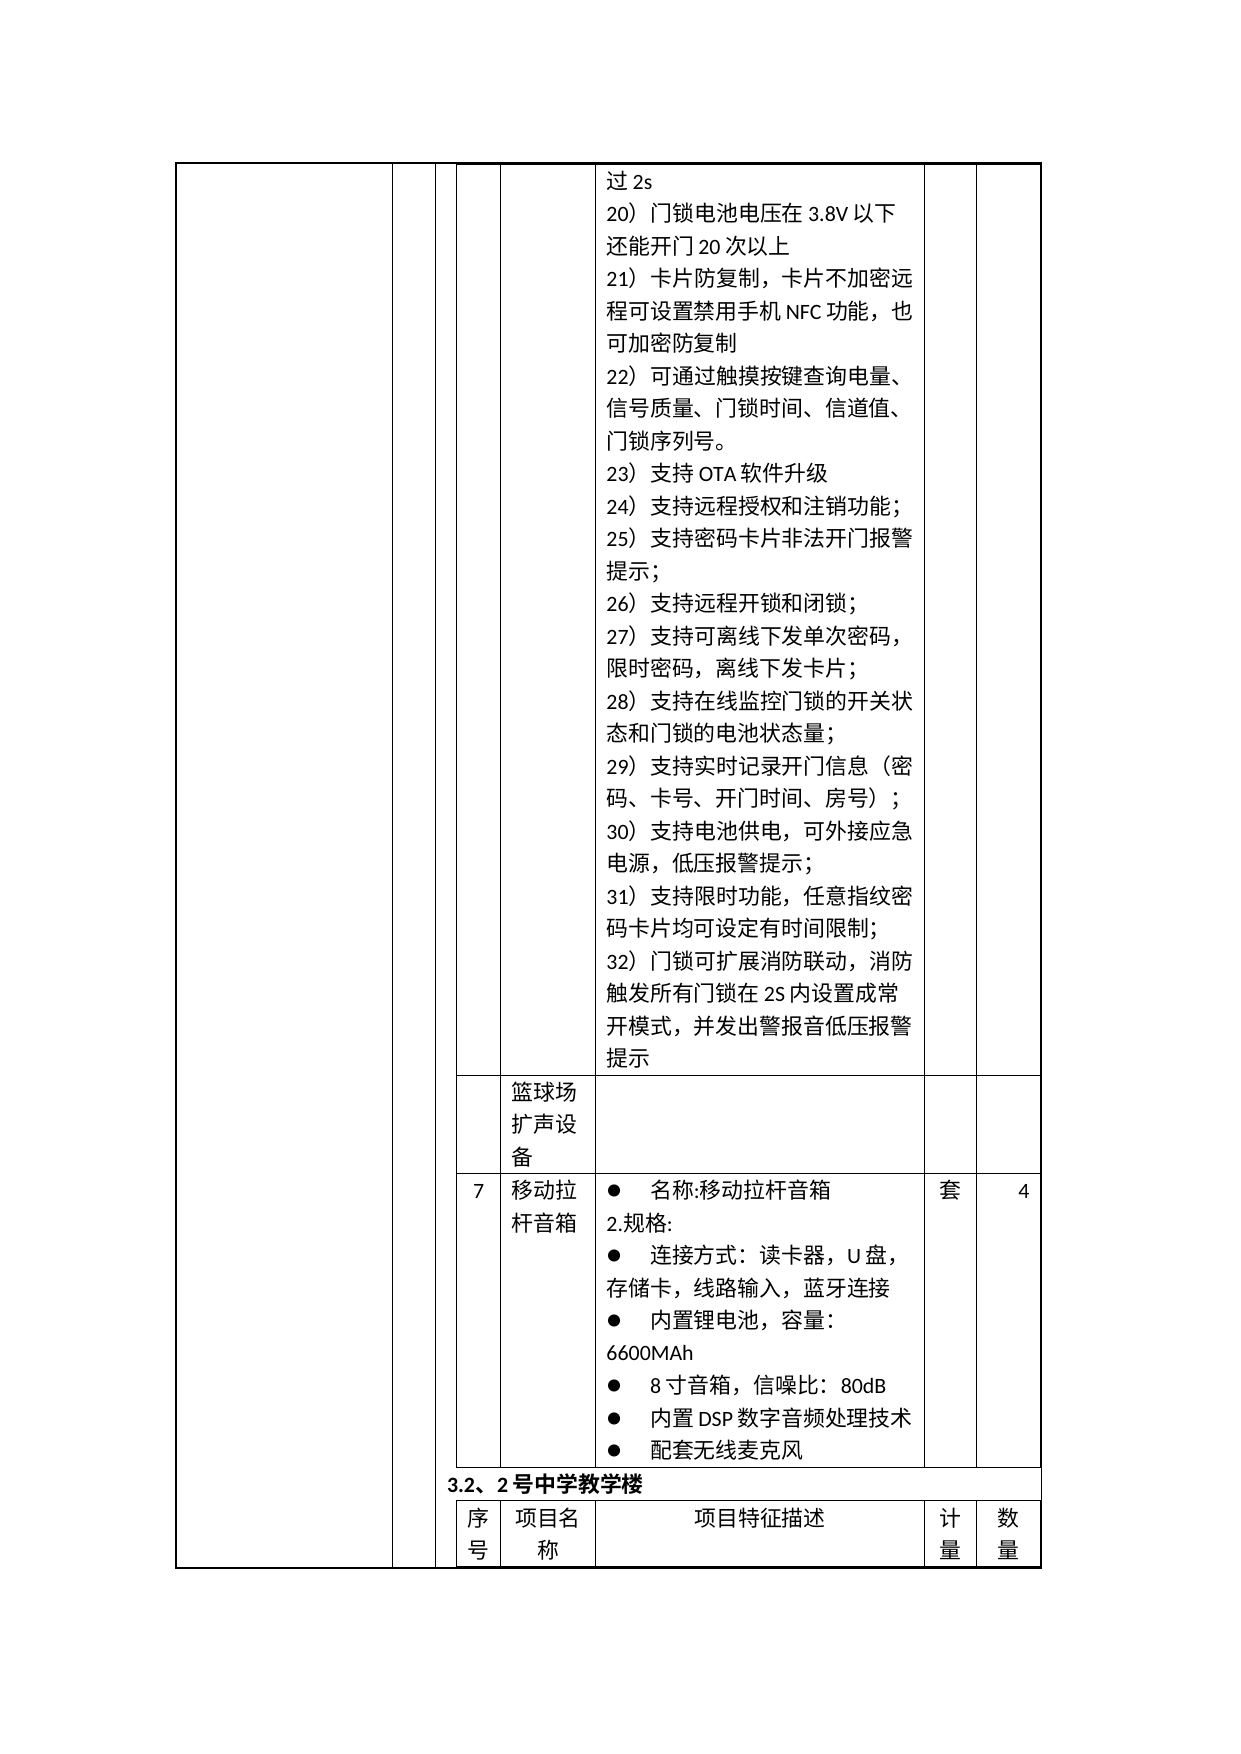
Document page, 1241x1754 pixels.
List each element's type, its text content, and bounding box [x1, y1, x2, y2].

table_cell [177, 164, 392, 1567]
table_cell 1 [393, 164, 435, 1567]
